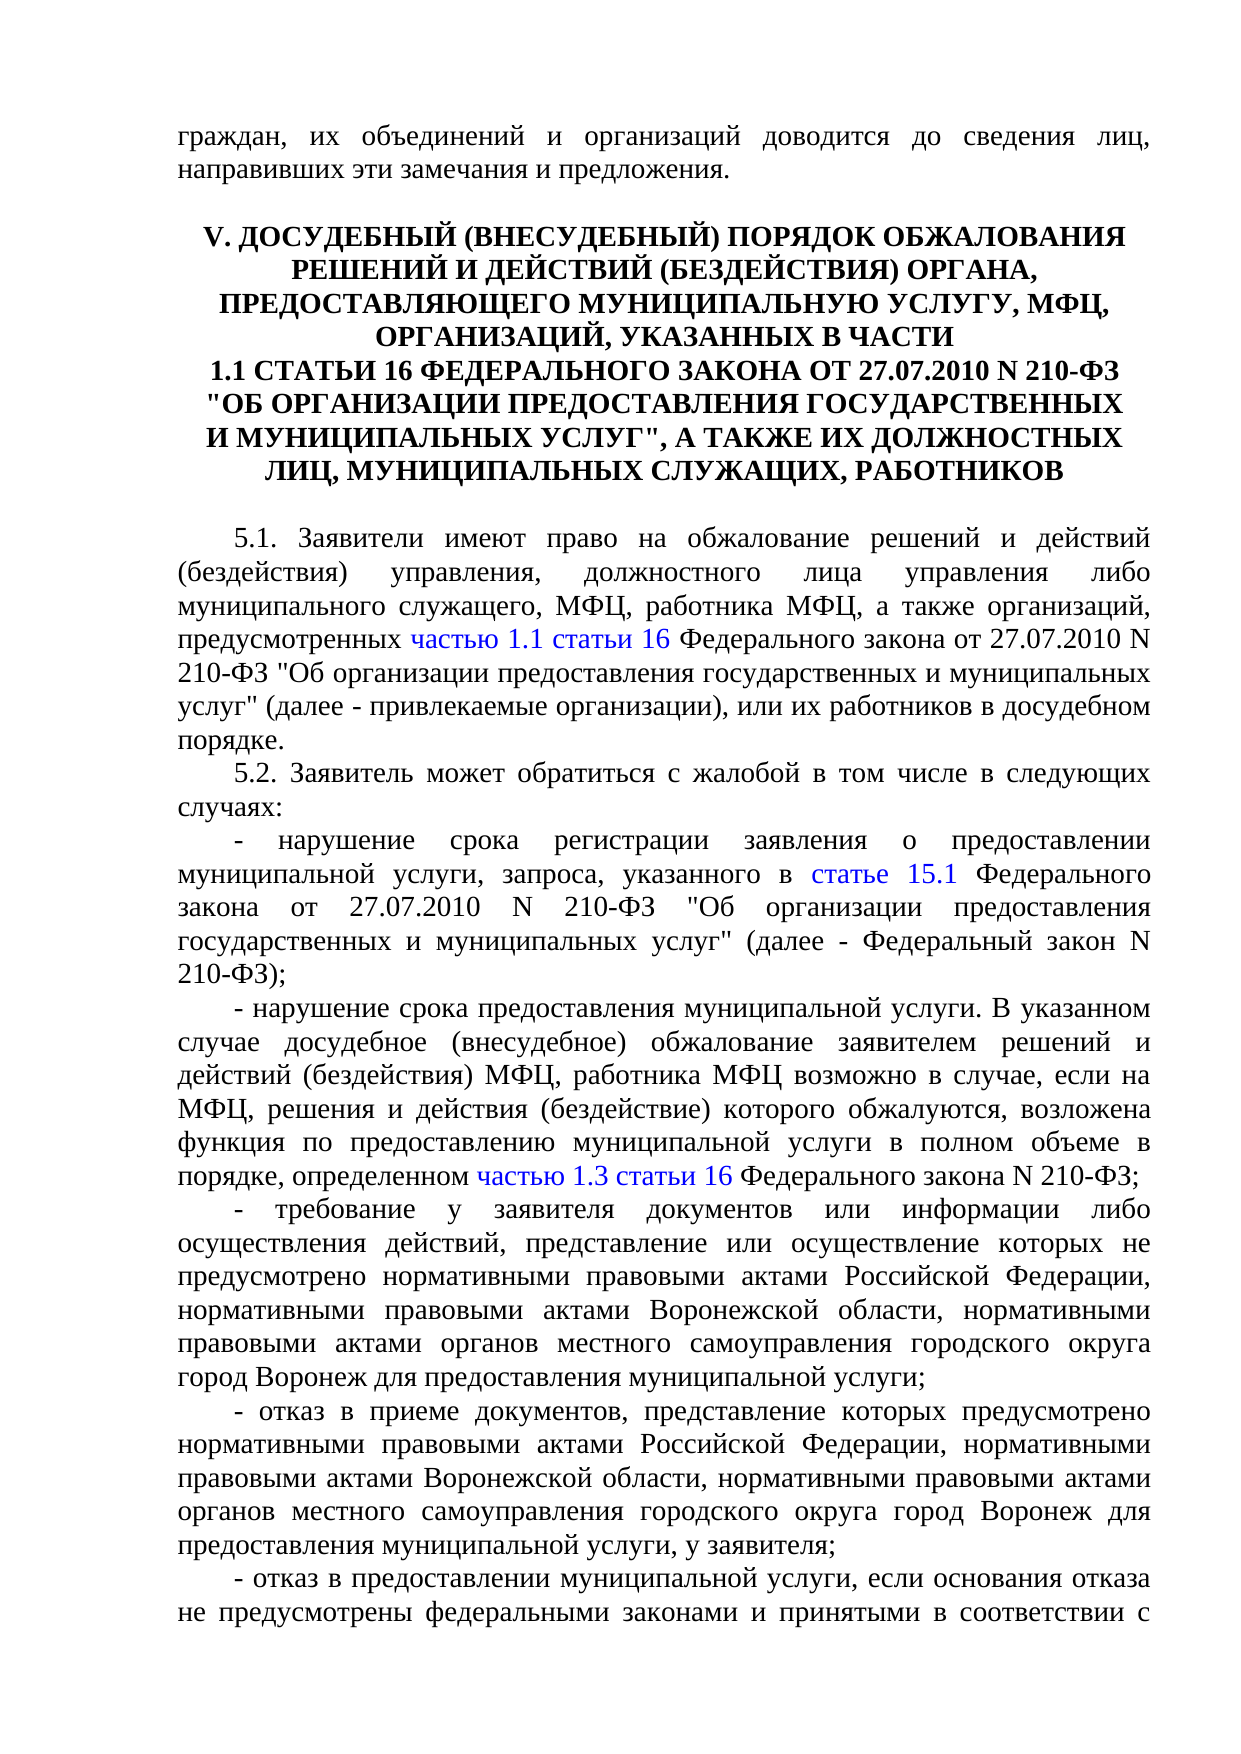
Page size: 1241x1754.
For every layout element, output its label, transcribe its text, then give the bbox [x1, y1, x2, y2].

text - нарушение срока предоставления муниципальной услуги. В указанном случае досудебное (внесудебное) обжалование заявителем решений и действий (бездействия) МФЦ, работника МФЦ возможно в случае, если на МФЦ, решения и действия (бездействие) которого обжалуются, возложена функция по предоставлению муниципальной услуги в полном объеме в порядке, определенном частью 1.3 статьи 16 Федерального закона N 210-ФЗ; [177, 990, 1152, 1191]
title V. ДОСУДЕБНЫЙ (ВНЕСУДЕБНЫЙ) ПОРЯДОК ОБЖАЛОВАНИЯ РЕШЕНИЙ И ДЕЙСТВИЙ (БЕЗДЕЙСТВИЯ) ОРГАНА, ПРЕДОСТАВЛЯЮЩЕГО МУНИЦИПАЛЬНУЮ УСЛУГУ, МФЦ, ОРГАНИЗАЦИЙ, УКАЗАННЫХ В ЧАСТИ [177, 219, 1152, 353]
title "ОБ ОРГАНИЗАЦИИ ПРЕДОСТАВЛЕНИЯ ГОСУДАРСТВЕННЫХ [177, 386, 1152, 420]
text - отказ в приеме документов, представление которых предусмотрено нормативными правовыми актами Российской Федерации, нормативными правовыми актами Воронежской области, нормативными правовыми актами органов местного самоуправления городского округа город Воронеж для предоставления муниципальной услуги, у заявителя; [177, 1393, 1152, 1560]
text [177, 1560, 1152, 1627]
text 5.2. Заявитель может обратиться с жалобой в том числе в следующих случаях: [177, 755, 1152, 822]
text - нарушение срока регистрации заявления о предоставлении муниципальной услуги, запроса, указанного в статье 15.1 Федерального закона от 27.07.2010 N 210-ФЗ "Об организации предоставления государственных и муниципальных услуг" (далее - Федеральный закон N 210-ФЗ); [177, 822, 1152, 990]
title И МУНИЦИПАЛЬНЫХ УСЛУГ", А ТАКЖЕ ИХ ДОЛЖНОСТНЫХ ЛИЦ, МУНИЦИПАЛЬНЫХ СЛУЖАЩИХ, РАБОТНИКОВ [177, 420, 1152, 487]
text - требование у заявителя документов или информации либо осуществления действий, представление или осуществление которых не предусмотрено нормативными правовыми актами Российской Федерации, нормативными правовыми актами Воронежской области, нормативными правовыми актами органов местного самоуправления городского округа город Воронеж для предоставления муниципальной услуги; [177, 1191, 1152, 1393]
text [177, 118, 1152, 185]
text 5.1. Заявители имеют право на обжалование решений и действий (бездействия) управления, должностного лица управления либо муниципального служащего, МФЦ, работника МФЦ, а также организаций, предусмотренных частью 1.1 статьи 16 Федерального закона от 27.07.2010 N 210-ФЗ "Об организации предоставления государственных и муниципальных услуг" (далее - привлекаемые организации), или их работников в досудебном порядке. [177, 521, 1152, 755]
title 1.1 СТАТЬИ 16 ФЕДЕРАЛЬНОГО ЗАКОНА ОТ 27.07.2010 N 210-ФЗ [177, 353, 1152, 386]
